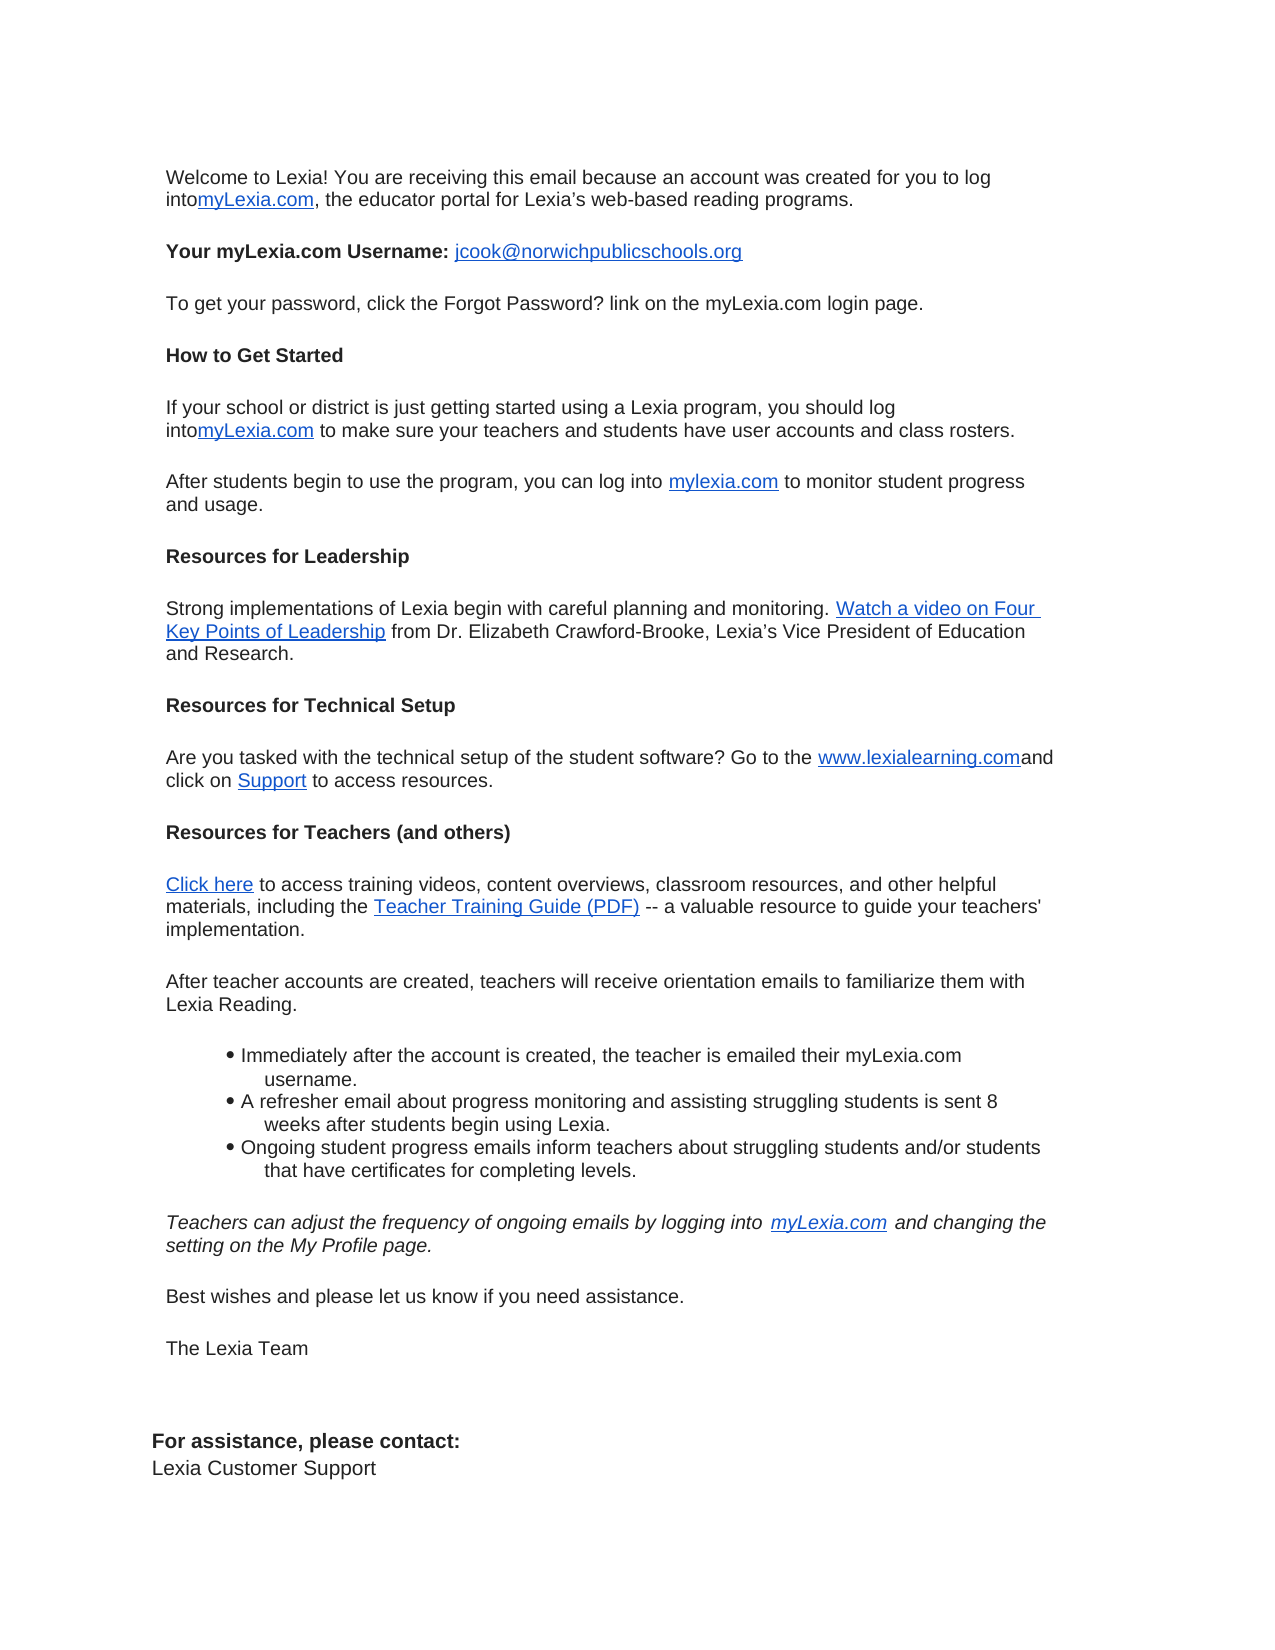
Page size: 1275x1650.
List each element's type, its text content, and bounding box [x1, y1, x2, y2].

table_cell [150, 1455, 468, 1482]
table_header For assistance, please contact: [150, 1428, 468, 1454]
table_header Welcome to Lexia! You are receiving this email because an account was created for you to log intomyLexia.com, the educator portal for Lexia’s web-based reading programs. Your myLexia.com Username: jcook@norwichpublicschools.org To get your password, click the Forgot Password? link on the myLexia.com login page. How to Get Started If your school or district is just getting started using a Lexia program, you should log intomyLexia.com to make sure your teachers and students have user accounts and class rosters. After students begin to use the program, you can log into mylexia.com to monitor student progress and usage. Resources for Leadership Strong implementations of Lexia begin with careful planning and monitoring. Watch a video on Four Key Points of Leadership from Dr. Elizabeth Crawford-Brooke, Lexia’s Vice President of Education and Research. Resources for Technical Setup Are you tasked with the technical setup of the student software? Go to the www.lexialearning.comand click on Support to access resources. Resources for Teachers (and others) Click here to access training videos, content overviews, classroom resources, and other helpful materials, including the Teacher Training Guide (PDF) -- a valuable resource to guide your teachers' implementation. After teacher accounts are created, teachers will receive orientation emails to familiarize them with Lexia Reading. Immediately after the account is created, the teacher is emailed their myLexia.com username. A refresher email about progress monitoring and assisting struggling students is sent 8 weeks after students begin using Lexia. Ongoing student progress emails inform teachers about struggling students and/or students that have certificates for completing levels. Teachers can adjust the frequency of ongoing emails by logging into myLexia.com and changing the setting on the My Profile page. Best wishes and please let us know if you need assistance. The Lexia Team [150, 150, 1072, 1427]
